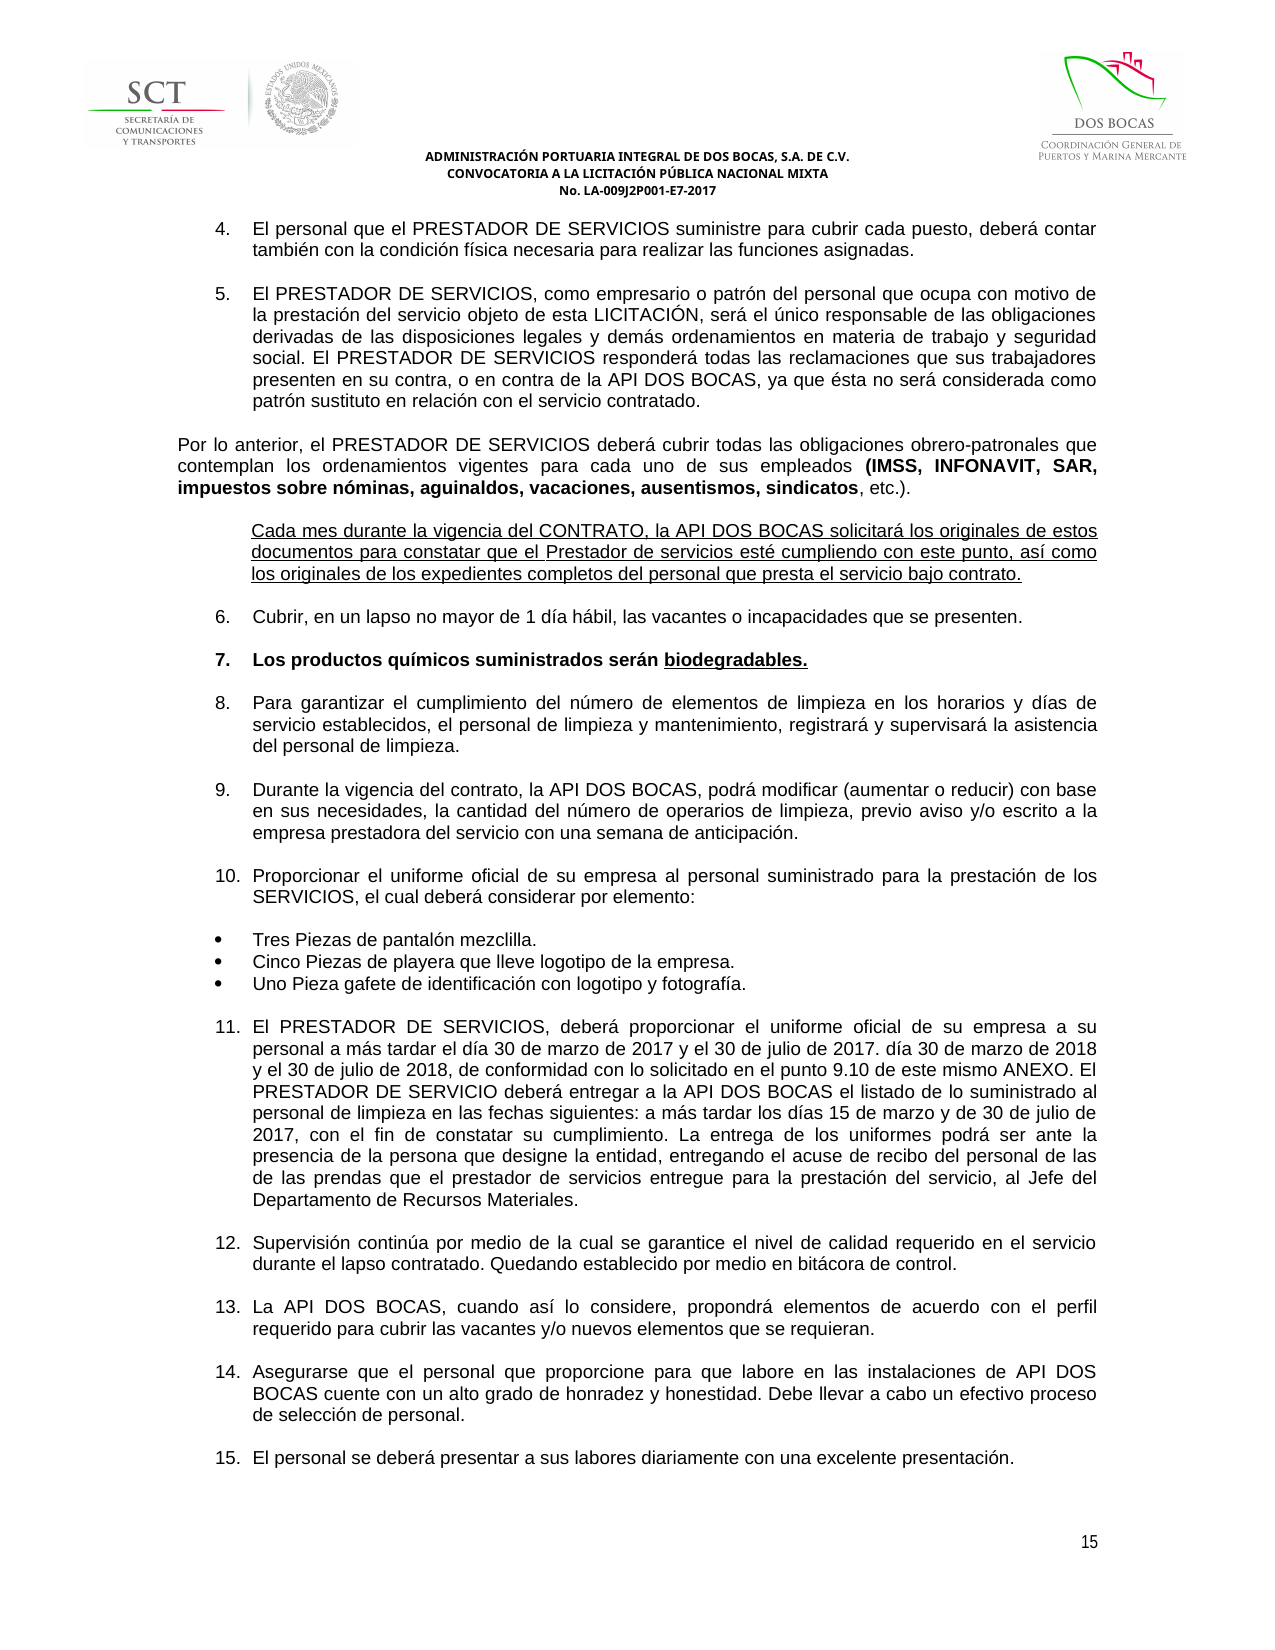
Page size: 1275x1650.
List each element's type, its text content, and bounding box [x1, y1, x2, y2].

list Supervisión continúa por medio de la cual se garantice el nivel de calidad requerido en el servicio durante el lapso contratado. Quedando establecido por medio en bitácora de control. [215, 1231, 1098, 1274]
list La API DOS BOCAS, cuando así lo considere, propondrá elementos de acuerdo con el perfil requerido para cubrir las vacantes y/o nuevos elementos que se requieran. [215, 1296, 1098, 1339]
list Asegurarse que el personal que proporcione para que labore en las instalaciones de API DOS BOCAS cuente con un alto grado de honradez y honestidad. Debe llevar a cabo un efectivo proceso de selección de personal. [215, 1361, 1098, 1426]
list Cubrir, en un lapso no mayor de 1 día hábil, las vacantes o incapacidades que se presenten. [215, 606, 1098, 627]
list Para garantizar el cumplimiento del número de elementos de limpieza en los horarios y días de servicio establecidos, el personal de limpieza y mantenimiento, registrará y supervisará la asistencia del personal de limpieza. [215, 692, 1098, 757]
list Proporcionar el uniforme oficial de su empresa al personal suministrado para la prestación de los SERVICIOS, el cual deberá considerar por elemento: [215, 864, 1098, 908]
list Cinco Piezas de playera que lleve logotipo de la empresa. [215, 951, 1098, 973]
text Por lo anterior, el PRESTADOR DE SERVICIOS deberá cubrir todas las obligaciones obrero-patronales que contemplan los ordenamientos vigentes para cada uno de sus empleados (IMSS, INFONAVIT, SAR, impuestos sobre nóminas, aguinaldos, vacaciones, ausentismos, sindicatos, etc.). [177, 433, 1098, 498]
text Cada mes durante la vigencia del CONTRATO, la API DOS BOCAS solicitará los originales de estos documentos para constatar que el Prestador de servicios esté cumpliendo con este punto, así como los originales de los expedientes completos del personal que presta el servicio bajo contrato. [251, 539, 1098, 584]
list Uno Pieza gafete de identificación con logotipo y fotografía. [215, 973, 1098, 994]
list Los productos químicos suministrados serán biodegradables. [215, 649, 1098, 671]
list El PRESTADOR DE SERVICIOS, como empresario o patrón del personal que ocupa con motivo de la prestación del servicio objeto de esta LICITACIÓN, será el único responsable de las obligaciones derivadas de las disposiciones legales y demás ordenamientos en materia de trabajo y seguridad social. El PRESTADOR DE SERVICIOS responderá todas las reclamaciones que sus trabajadores presenten en su contra, o en contra de la API DOS BOCAS, ya que ésta no será considerada como patrón sustituto en relación con el servicio contratado. [215, 282, 1097, 412]
picture [84, 60, 358, 148]
list El PRESTADOR DE SERVICIOS, deberá proporcionar el uniforme oficial de su empresa a su personal a más tardar el día 30 de marzo de 2017 y el 30 de julio de 2017. día 30 de marzo de 2018 y el 30 de julio de 2018, de conformidad con lo solicitado en el punto 9.10 de este mismo ANEXO. El PRESTADOR DE SERVICIO deberá entregar a la API DOS BOCAS el listado de lo suministrado al personal de limpieza en las fechas siguientes: a más tardar los días 15 de marzo y de 30 de julio de 2017, con el fin de constatar su cumplimiento. La entrega de los uniformes podrá ser ante la presencia de la persona que designe la entidad, entregando el acuse de recibo del personal de las de las prendas que el prestador de servicios entregue para la prestación del servicio, al Jefe del Departamento de Recursos Materiales. [215, 1016, 1098, 1210]
list Tres Piezas de pantalón mezclilla. [215, 929, 1098, 951]
list Durante la vigencia del contrato, la API DOS BOCAS, podrá modificar (aumentar o reducir) con base en sus necesidades, la cantidad del número de operarios de limpieza, previo aviso y/o escrito a la empresa prestadora del servicio con una semana de anticipación. [215, 778, 1098, 843]
list El personal que el PRESTADOR DE SERVICIOS suministre para cubrir cada puesto, deberá contar también con la condición física necesaria para realizar las funciones asignadas. [215, 218, 1097, 261]
list El personal se deberá presentar a sus labores diariamente con una excelente presentación. [215, 1447, 1098, 1469]
picture [1038, 52, 1187, 162]
